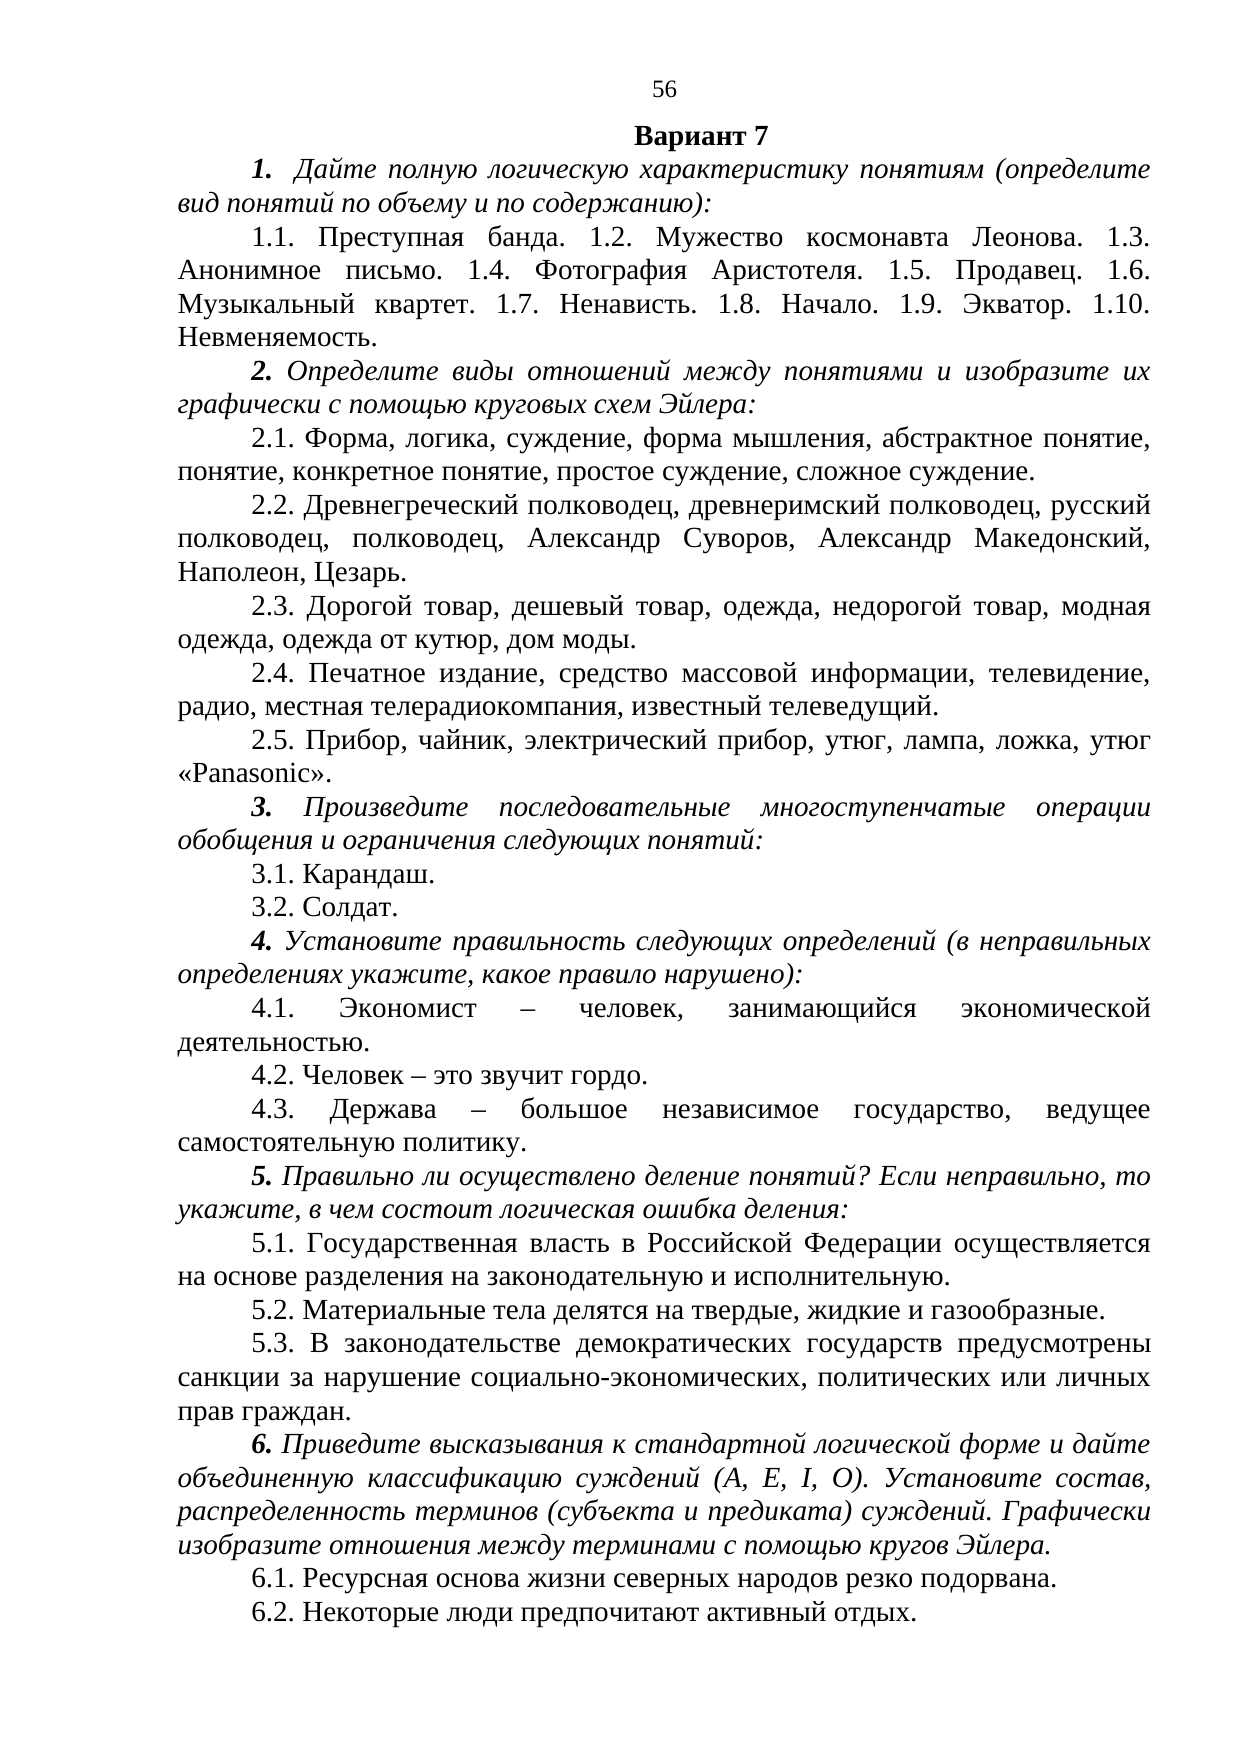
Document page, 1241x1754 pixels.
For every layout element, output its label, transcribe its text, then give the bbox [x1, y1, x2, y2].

text 2.1. Форма, логика, суждение, форма мышления, абстрактное понятие, понятие, конкретное понятие, простое суждение, сложное суждение. [177, 420, 1152, 487]
text 6. Приведите высказывания к стандартной логической форме и дайте объединенную классификацию суждений (A, E, I, O). Установите состав, распределенность терминов (субъекта и предиката) суждений. Графически изобразите отношения между терминами с помощью кругов Эйлера. [177, 1426, 1152, 1560]
text 6.2. Некоторые люди предпочитают активный отдых. [177, 1594, 1152, 1627]
text 1. Дайте полную логическую характеристику понятиям (определите вид понятий по объему и по содержанию): [177, 152, 1152, 219]
text 6.1. Ресурсная основа жизни северных народов резко подорвана. [177, 1560, 1152, 1594]
text 2.5. Прибор, чайник, электрический прибор, утюг, лампа, ложка, утюг «Panasonic». [177, 722, 1152, 789]
text 4. Установите правильность следующих определений (в неправильных определениях укажите, какое правило нарушено): [177, 923, 1152, 990]
text 1.1. Преступная банда. 1.2. Мужество космонавта Леонова. 1.3. Анонимное письмо. 1.4. Фотография Аристотеля. 1.5. Продавец. 1.6. Музыкальный квартет. 1.7. Ненависть. 1.8. Начало. 1.9. Экватор. 1.10. Невменяемость. [177, 219, 1152, 353]
text 3.2. Солдат. [177, 889, 1152, 923]
text 2.4. Печатное издание, средство массовой информации, телевидение, радио, местная телерадиокомпания, известный телеведущий. [177, 655, 1152, 722]
text 5.1. Государственная власть в Российской Федерации осуществляется на основе разделения на законодательную и исполнительную. [177, 1225, 1152, 1292]
text 4.3. Держава – большое независимое государство, ведущее самостоятельную политику. [177, 1091, 1152, 1158]
text 2.2. Древнегреческий полководец, древнеримский полководец, русский полководец, полководец, Александр Суворов, Александр Македонский, Наполеон, Цезарь. [177, 487, 1152, 588]
text 4.1. Экономист – человек, занимающийся экономической деятельностью. [177, 990, 1152, 1057]
text 5.2. Материальные тела делятся на твердые, жидкие и газообразные. [177, 1292, 1152, 1326]
text 2.3. Дорогой товар, дешевый товар, одежда, недорогой товар, модная одежда, одежда от кутюр, дом моды. [177, 588, 1152, 655]
text 2. Определите виды отношений между понятиями и изобразите их графически с помощью круговых схем Эйлера: [177, 353, 1152, 420]
text 3.1. Карандаш. [177, 856, 1152, 889]
text Вариант 7 [177, 118, 1152, 152]
text 3. Произведите последовательные многоступенчатые операции обобщения и ограничения следующих понятий: [177, 789, 1152, 856]
text 5. Правильно ли осуществлено деление понятий? Если неправильно, то укажите, в чем состоит логическая ошибка деления: [177, 1158, 1152, 1225]
text 4.2. Человек – это звучит гордо. [177, 1057, 1152, 1091]
text 5.3. В законодательстве демократических государств предусмотрены санкции за нарушение социально-экономических, политических или личных прав граждан. [177, 1326, 1152, 1426]
